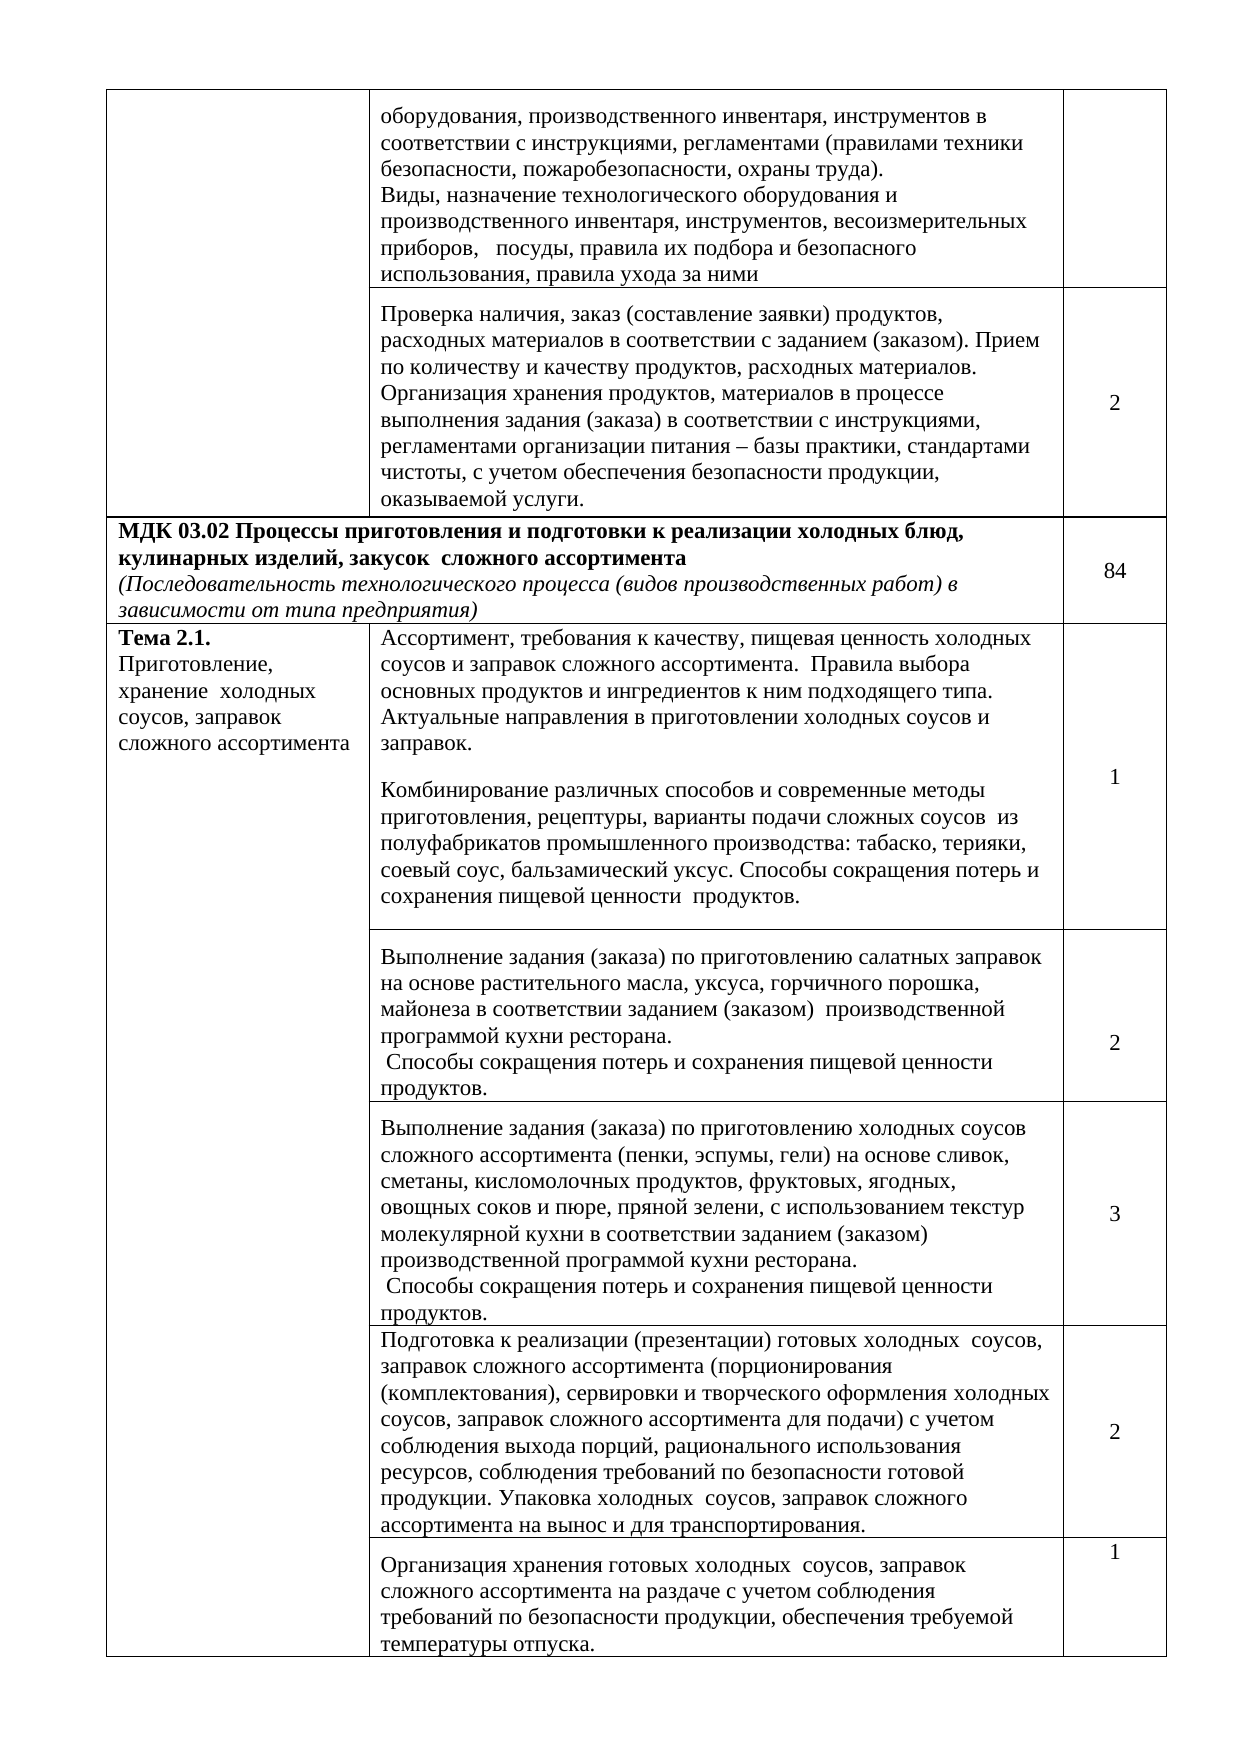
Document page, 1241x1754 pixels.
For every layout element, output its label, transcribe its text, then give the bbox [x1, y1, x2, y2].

table_cell Тема 2.1. Приготовление, хранение холодных соусов, заправок сложного ассортимента [107, 624, 369, 1656]
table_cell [370, 90, 1063, 287]
table_cell Выполнение задания (заказа) по приготовлению салатных заправок на основе растительного масла, уксуса, горчичного порошка, майонеза в соответствии заданием (заказом) производственной программой кухни ресторана. Способы сокращения потерь и сохранения пищевой ценности продуктов. [370, 930, 1063, 1101]
table_cell 84 [1064, 518, 1166, 623]
table_cell 2 [1064, 90, 1166, 287]
table_cell Организация хранения готовых холодных соусов, заправок сложного ассортимента на раздаче с учетом соблюдения требований по безопасности продукции, обеспечения требуемой температуры отпуска. [370, 1538, 1063, 1656]
table_cell 1 [1064, 1538, 1166, 1656]
table_cell МДК 03.02 Процессы приготовления и подготовки к реализации холодных блюд, кулинарных изделий, закусок сложного ассортимента (Последовательность технологического процесса (видов производственных работ) в зависимости от типа предприятия) [107, 518, 1063, 623]
table_cell Выполнение задания (заказа) по приготовлению холодных соусов сложного ассортимента (пенки, эспумы, гели) на основе сливок, сметаны, кисломолочных продуктов, фруктовых, ягодных, овощных соков и пюре, пряной зелени, с использованием текстур молекулярной кухни в соответствии заданием (заказом) производственной программой кухни ресторана. Способы сокращения потерь и сохранения пищевой ценности продуктов. [370, 1102, 1063, 1325]
table_cell Ассортимент, требования к качеству, пищевая ценность холодных соусов и заправок сложного ассортимента. Правила выбора основных продуктов и ингредиентов к ним подходящего типа. Актуальные направления в приготовлении холодных соусов и заправок. Комбинирование различных способов и современные методы приготовления, рецептуры, варианты подачи сложных соусов из полуфабрикатов промышленного производства: табаско, терияки, соевый соус, бальзамический уксус. Способы сокращения потерь и сохранения пищевой ценности продуктов. [370, 624, 1063, 929]
table_cell Проверка наличия, заказ (составление заявки) продуктов, расходных материалов в соответствии с заданием (заказом). Прием по количеству и качеству продуктов, расходных материалов. Организация хранения продуктов, материалов в процессе выполнения задания (заказа) в соответствии с инструкциями, регламентами организации питания – базы практики, стандартами чистоты, с учетом обеспечения безопасности продукции, оказываемой услуги. [370, 288, 1063, 516]
table_cell 2 [1064, 288, 1166, 516]
table_cell 1 [1064, 624, 1166, 929]
table_cell 2 [1064, 930, 1166, 1101]
table_cell 3 [1064, 1102, 1166, 1325]
table_cell Подготовка к реализации (презентации) готовых холодных соусов, заправок сложного ассортимента (порционирования (комплектования), сервировки и творческого оформления холодных соусов, заправок сложного ассортимента для подачи) с учетом соблюдения выхода порций, рационального использования ресурсов, соблюдения требований по безопасности готовой продукции. Упаковка холодных соусов, заправок сложного ассортимента на вынос и для транспортирования. [370, 1326, 1063, 1537]
table_cell 2 [1064, 1326, 1166, 1537]
